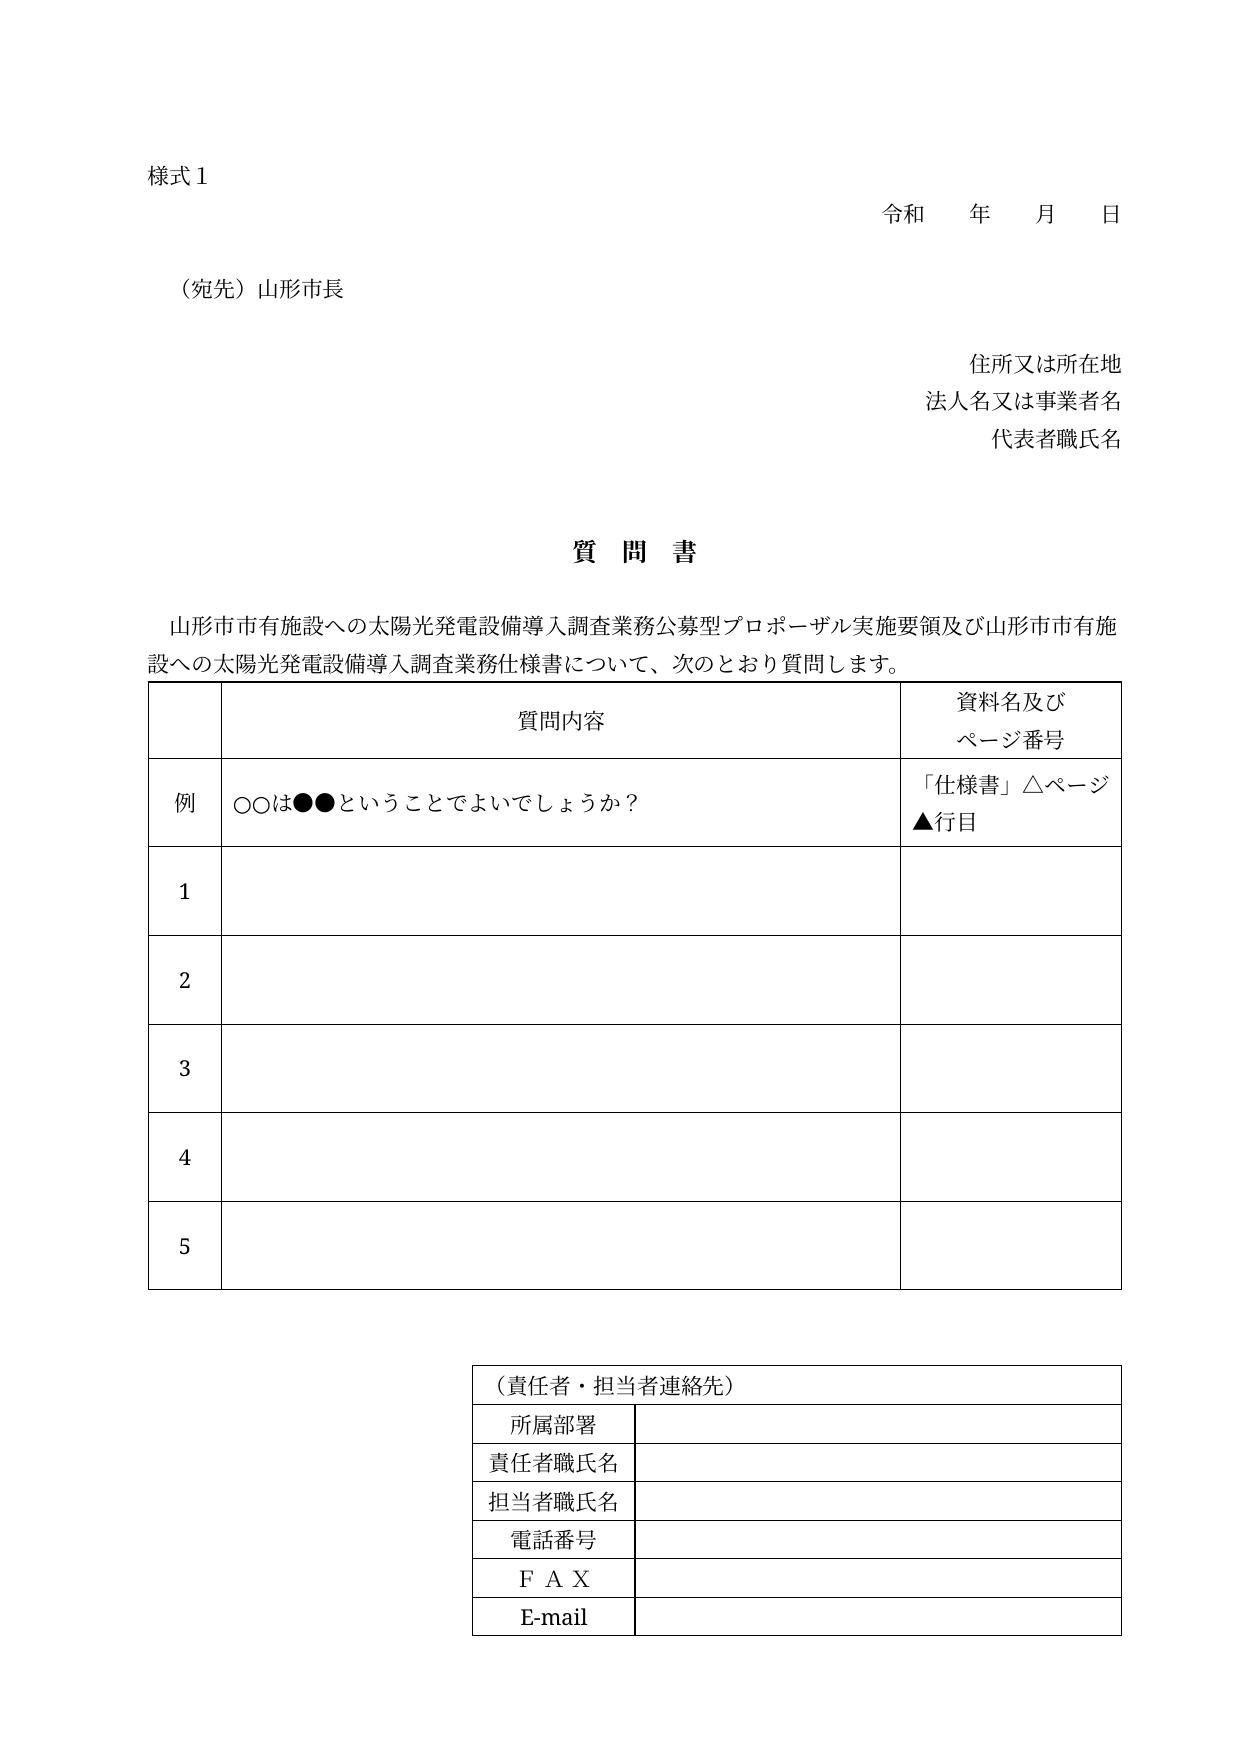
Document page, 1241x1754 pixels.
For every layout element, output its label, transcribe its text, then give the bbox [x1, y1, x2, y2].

table_cell [901, 1113, 1121, 1201]
table_cell [636, 1559, 1121, 1597]
table_cell 5 [149, 1202, 221, 1289]
table_cell [636, 1405, 1121, 1442]
table_cell 4 [149, 1113, 221, 1201]
table_cell ○○は●●ということでよいでしょうか？ [222, 759, 900, 846]
table_cell [636, 1482, 1121, 1519]
text 代表者職氏名 [148, 419, 1122, 456]
text 令和 年 月 日 [148, 194, 1122, 231]
text 様式１ [148, 156, 1122, 194]
table_header [149, 683, 221, 757]
table_cell [222, 1113, 900, 1201]
text 法人名又は事業者名 [148, 381, 1122, 419]
table_cell 2 [149, 936, 221, 1023]
text 山形市市有施設への太陽光発電設備導入調査業務公募型プロポーザル実施要領及び山形市市有施設への太陽光発電設備導入調査業務仕様書について、次のとおり質問します。 [148, 606, 1122, 681]
table_cell [901, 1025, 1121, 1112]
table_cell 所属部署 [473, 1405, 634, 1442]
table_header （責任者・担当者連絡先） [473, 1366, 1121, 1404]
table_cell [222, 847, 900, 935]
table_cell 電話番号 [473, 1521, 634, 1558]
table_cell 例 [149, 759, 221, 846]
table_cell E-mail [473, 1598, 634, 1635]
table_cell 3 [149, 1025, 221, 1112]
table_cell 「仕様書」△ページ▲行目 [901, 759, 1121, 846]
table_cell [222, 936, 900, 1023]
table_cell [222, 1202, 900, 1289]
table_cell [901, 1202, 1121, 1289]
table_cell Ｆ Ａ Ｘ [473, 1559, 634, 1597]
table_cell [222, 1025, 900, 1112]
table_cell [636, 1444, 1121, 1481]
table_cell [636, 1521, 1121, 1558]
table_cell 1 [149, 847, 221, 935]
table_cell [636, 1598, 1121, 1635]
text 住所又は所在地 [148, 344, 1122, 381]
table_header 資料名及び ページ番号 [901, 683, 1121, 757]
table_header 質問内容 [222, 683, 900, 757]
table_cell [901, 847, 1121, 935]
text （宛先）山形市長 [148, 269, 1122, 306]
table_cell 責任者職氏名 [473, 1444, 634, 1481]
text 質 問 書 [148, 531, 1122, 569]
table_cell 担当者職氏名 [473, 1482, 634, 1519]
table_cell [901, 936, 1121, 1023]
